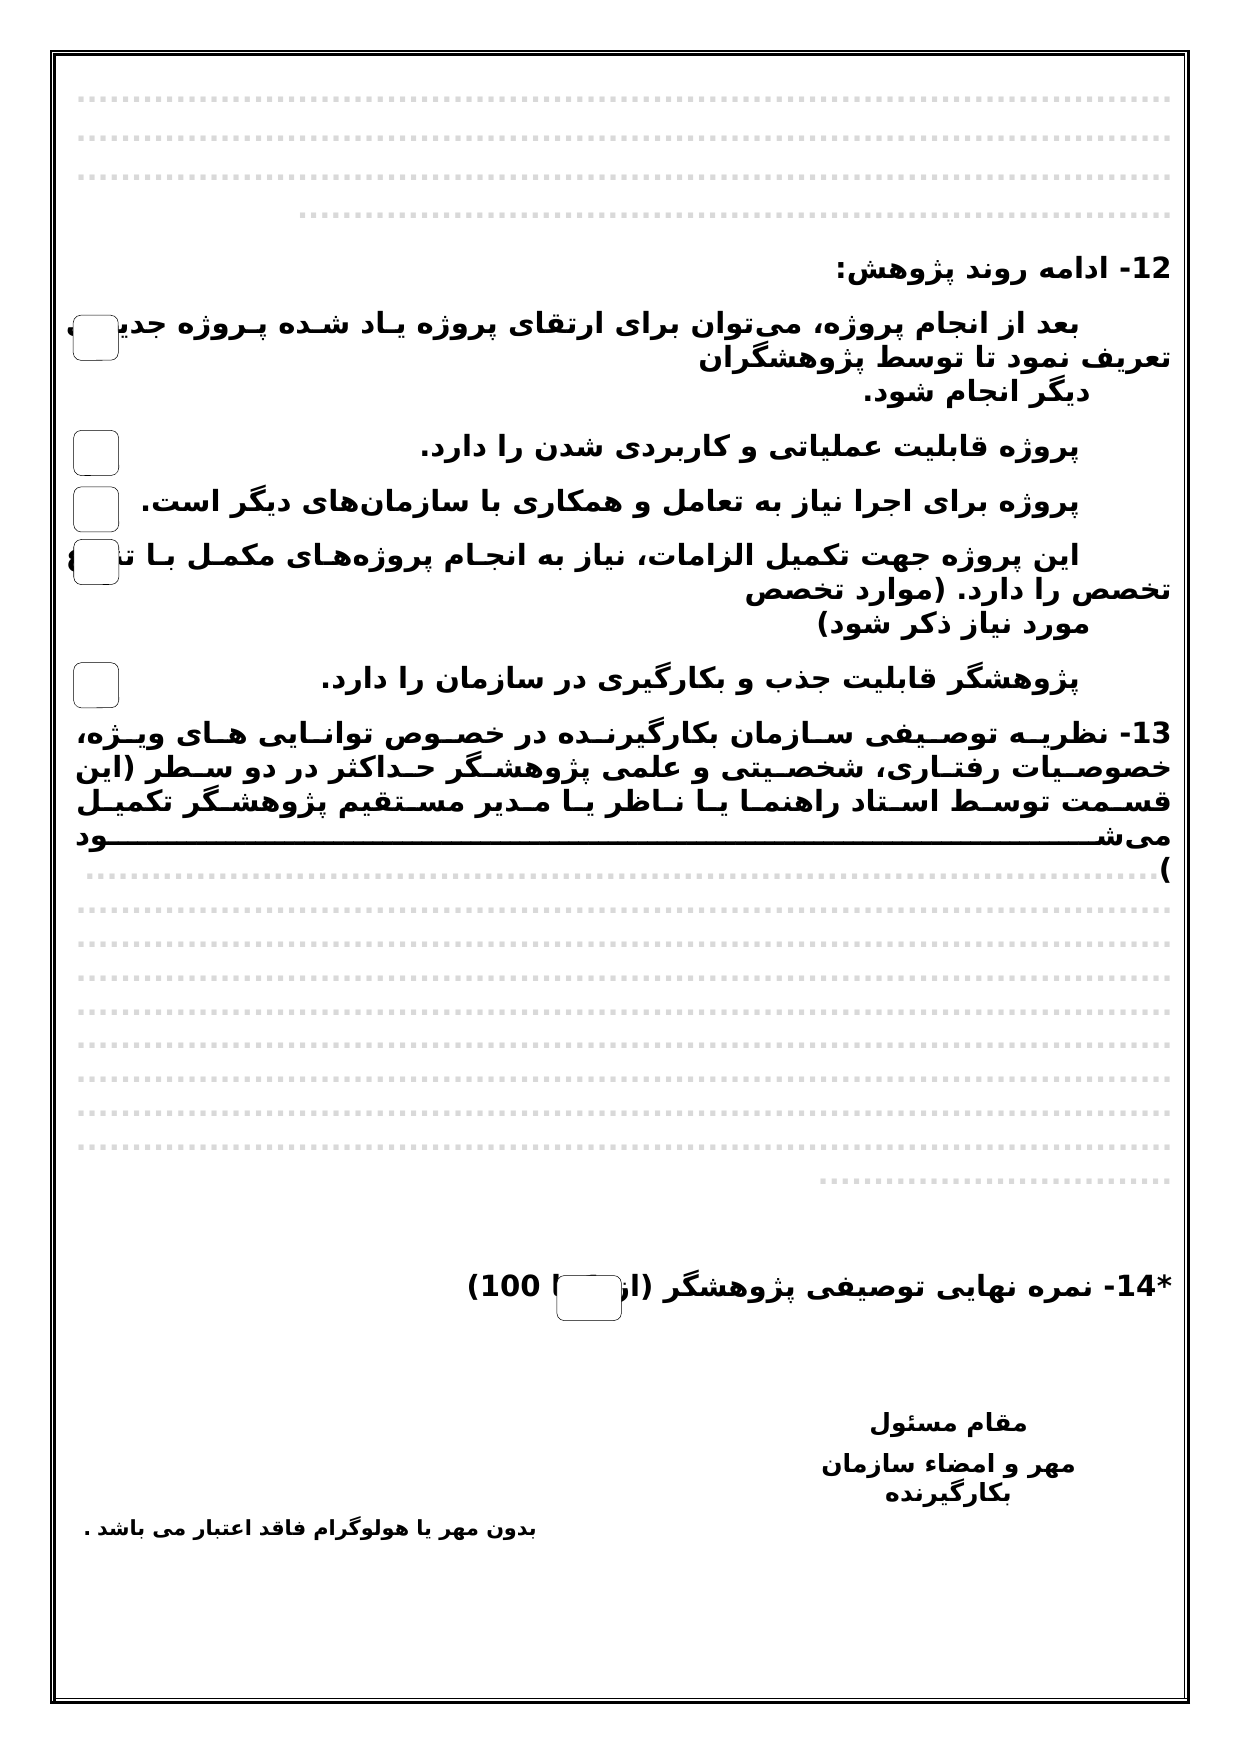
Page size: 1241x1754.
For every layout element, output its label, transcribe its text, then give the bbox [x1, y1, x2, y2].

text بعد از انجام پروژه، می‌توان برای ارتقای پروژه یاد شده پروژه جدیدی تعریف نمود تا توسط پژوهشگران [66, 306, 1172, 374]
text پژوهشگر قابلیت جذب و بکارگیری در سازمان را دارد. [66, 661, 1172, 695]
text ........................................................................................................................................................................................................................................................................................................................................................................................ [66, 75, 1172, 226]
text بدون مهر یا هولوگرام فاقد اعتبار می باشد . [66, 1516, 1172, 1540]
text 13- نظریه توصیفی سازمان بکارگیرنده در خصوص توانایی های ویژه، خصوصیات رفتاری، شخصیتی و علمی پژوهشگر حداکثر در دو سطر (این قسمت توسط استاد راهنما یا ناظر یا مدیر مستقیم پژوهشگر تکمیل می‌شود)......................................................................................................................................................................................................................................................................................................................................................................................................................................................................................................................................................................................................................................................................................................................................................................................................................................................................................................................................................... [75, 716, 1172, 1192]
text پروژه برای اجرا نیاز به تعامل و همکاری با سازمان‌های دیگر است. [66, 484, 1172, 518]
text دیگر انجام شود. [66, 374, 1172, 408]
text مورد نیاز ذکر شود) [66, 607, 1172, 641]
text 12- ادامه روند پژوهش: [66, 252, 1172, 286]
text پروژه قابلیت عملیاتی و کاربردی شدن را دارد. [66, 429, 1172, 463]
text این پروژه جهت تکمیل الزامات، نیاز به انجام پروژه‌های مکمل با تنوع تخصص را دارد. (موارد تخصص [66, 539, 1172, 607]
text *14- نمره نهایی توصیفی پژوهشگر (از 1 تا 100) [66, 1269, 1172, 1303]
